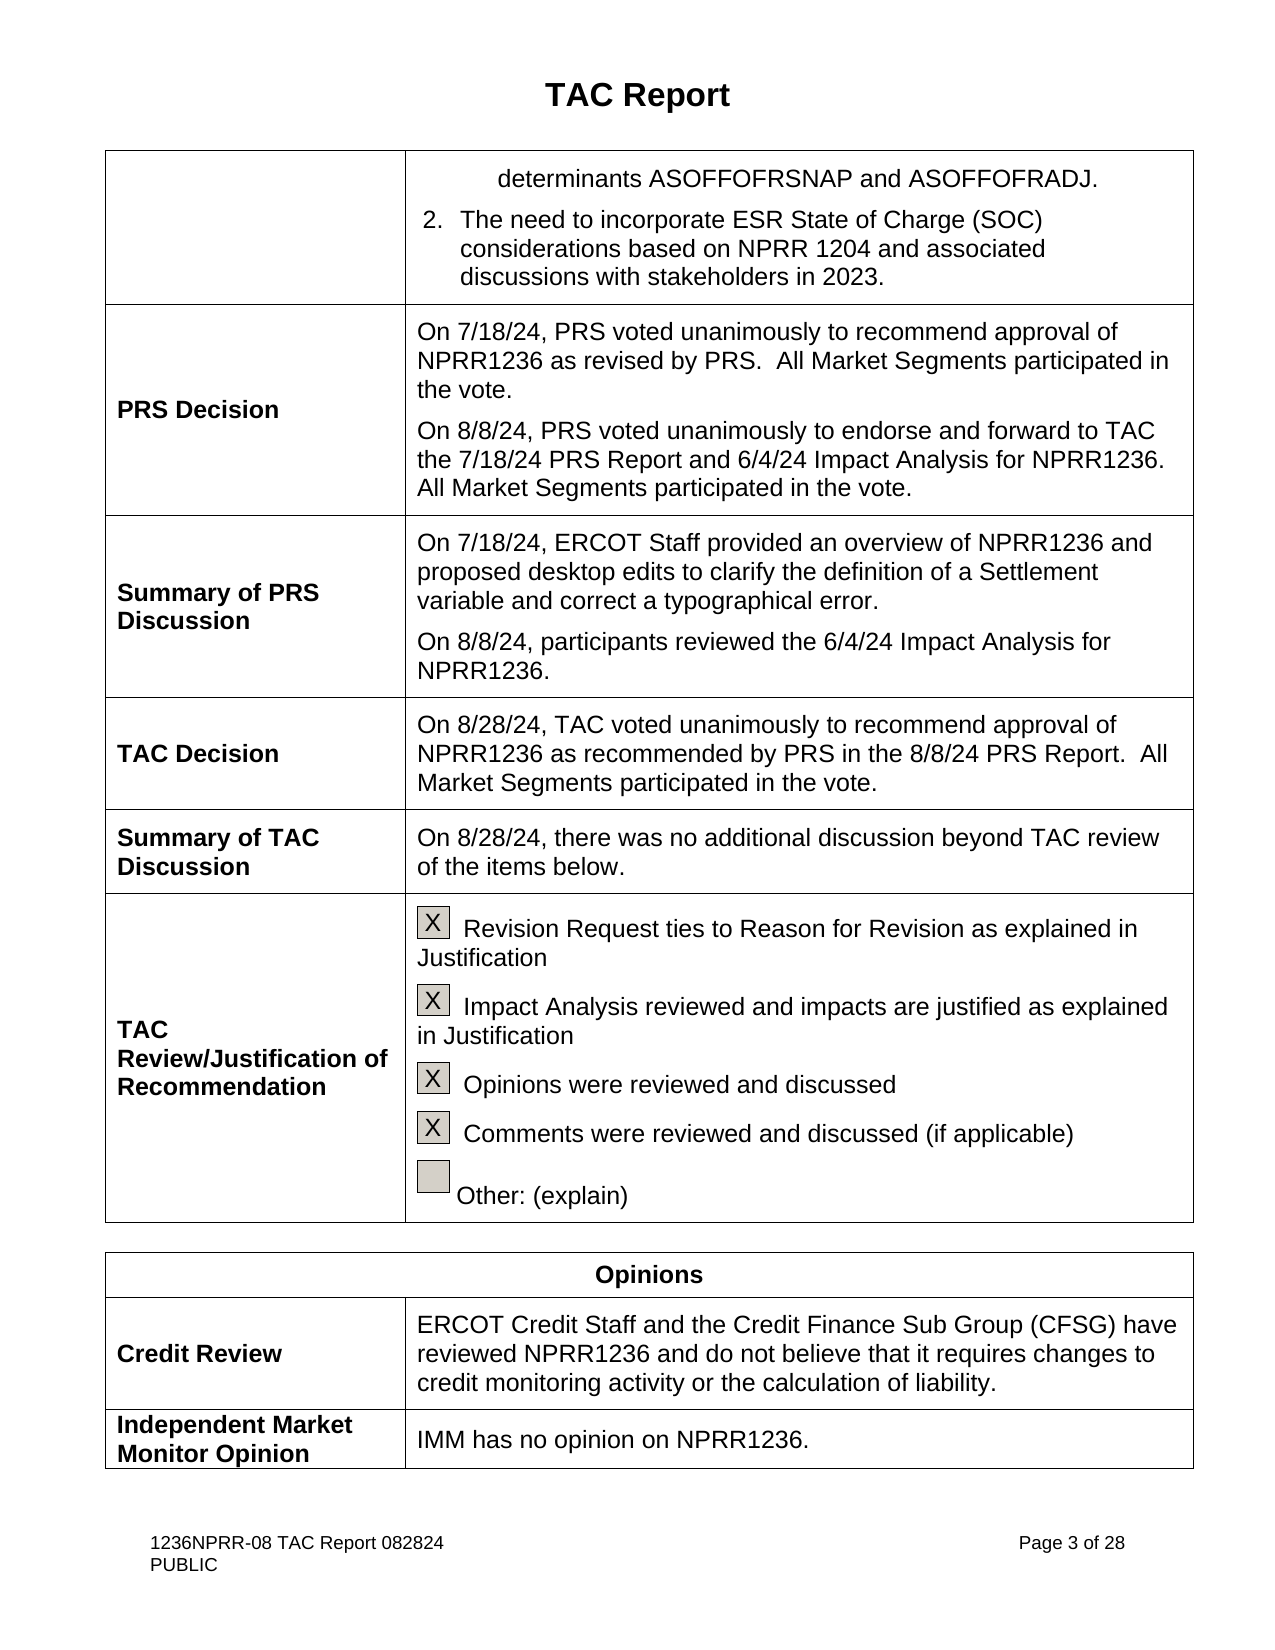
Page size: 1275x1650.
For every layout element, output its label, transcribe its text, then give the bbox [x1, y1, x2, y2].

table_cell On 7/18/24, PRS voted unanimously to recommend approval of NPRR1236 as revised by PRS. All Market Segments participated in the vote. On 8/8/24, PRS voted unanimously to endorse and forward to TAC the 7/18/24 PRS Report and 6/4/24 Impact Analysis for NPRR1236. All Market Segments participated in the vote. [406, 305, 1193, 514]
table_cell TAC Decision [106, 698, 405, 809]
table_cell On 8/28/24, TAC voted unanimously to recommend approval of NPRR1236 as recommended by PRS in the 8/8/24 PRS Report. All Market Segments participated in the vote. [406, 698, 1193, 809]
table_cell On 7/18/24, ERCOT Staff provided an overview of NPRR1236 and proposed desktop edits to clarify the definition of a Settlement variable and correct a typographical error. On 8/8/24, participants reviewed the 6/4/24 Impact Analysis for NPRR1236. [406, 516, 1193, 697]
table_cell Independent Market Monitor Opinion [106, 1410, 405, 1468]
table_cell Credit Review [106, 1298, 405, 1409]
table_cell IMM has no opinion on NPRR1236. [406, 1410, 1193, 1468]
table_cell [406, 151, 1193, 303]
table_cell ERCOT Credit Staff and the Credit Finance Sub Group (CFSG) have reviewed NPRR1236 and do not believe that it requires changes to credit monitoring activity or the calculation of liability. [406, 1298, 1193, 1409]
table_cell Summary of TAC Discussion [106, 810, 405, 893]
table_cell TAC Review/Justification of Recommendation [106, 894, 405, 1222]
table_cell PRS Decision [106, 305, 405, 514]
table_cell Revision Request ties to Reason for Revision as explained in Justification Impact Analysis reviewed and impacts are justified as explained in Justification Opinions were reviewed and discussed Comments were reviewed and discussed (if applicable) Other: (explain) [406, 894, 1193, 1222]
table_header Opinions [106, 1253, 1193, 1297]
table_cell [106, 151, 405, 303]
table_cell On 8/28/24, there was no additional discussion beyond TAC review of the items below. [406, 810, 1193, 893]
table_cell Summary of PRS Discussion [106, 516, 405, 697]
